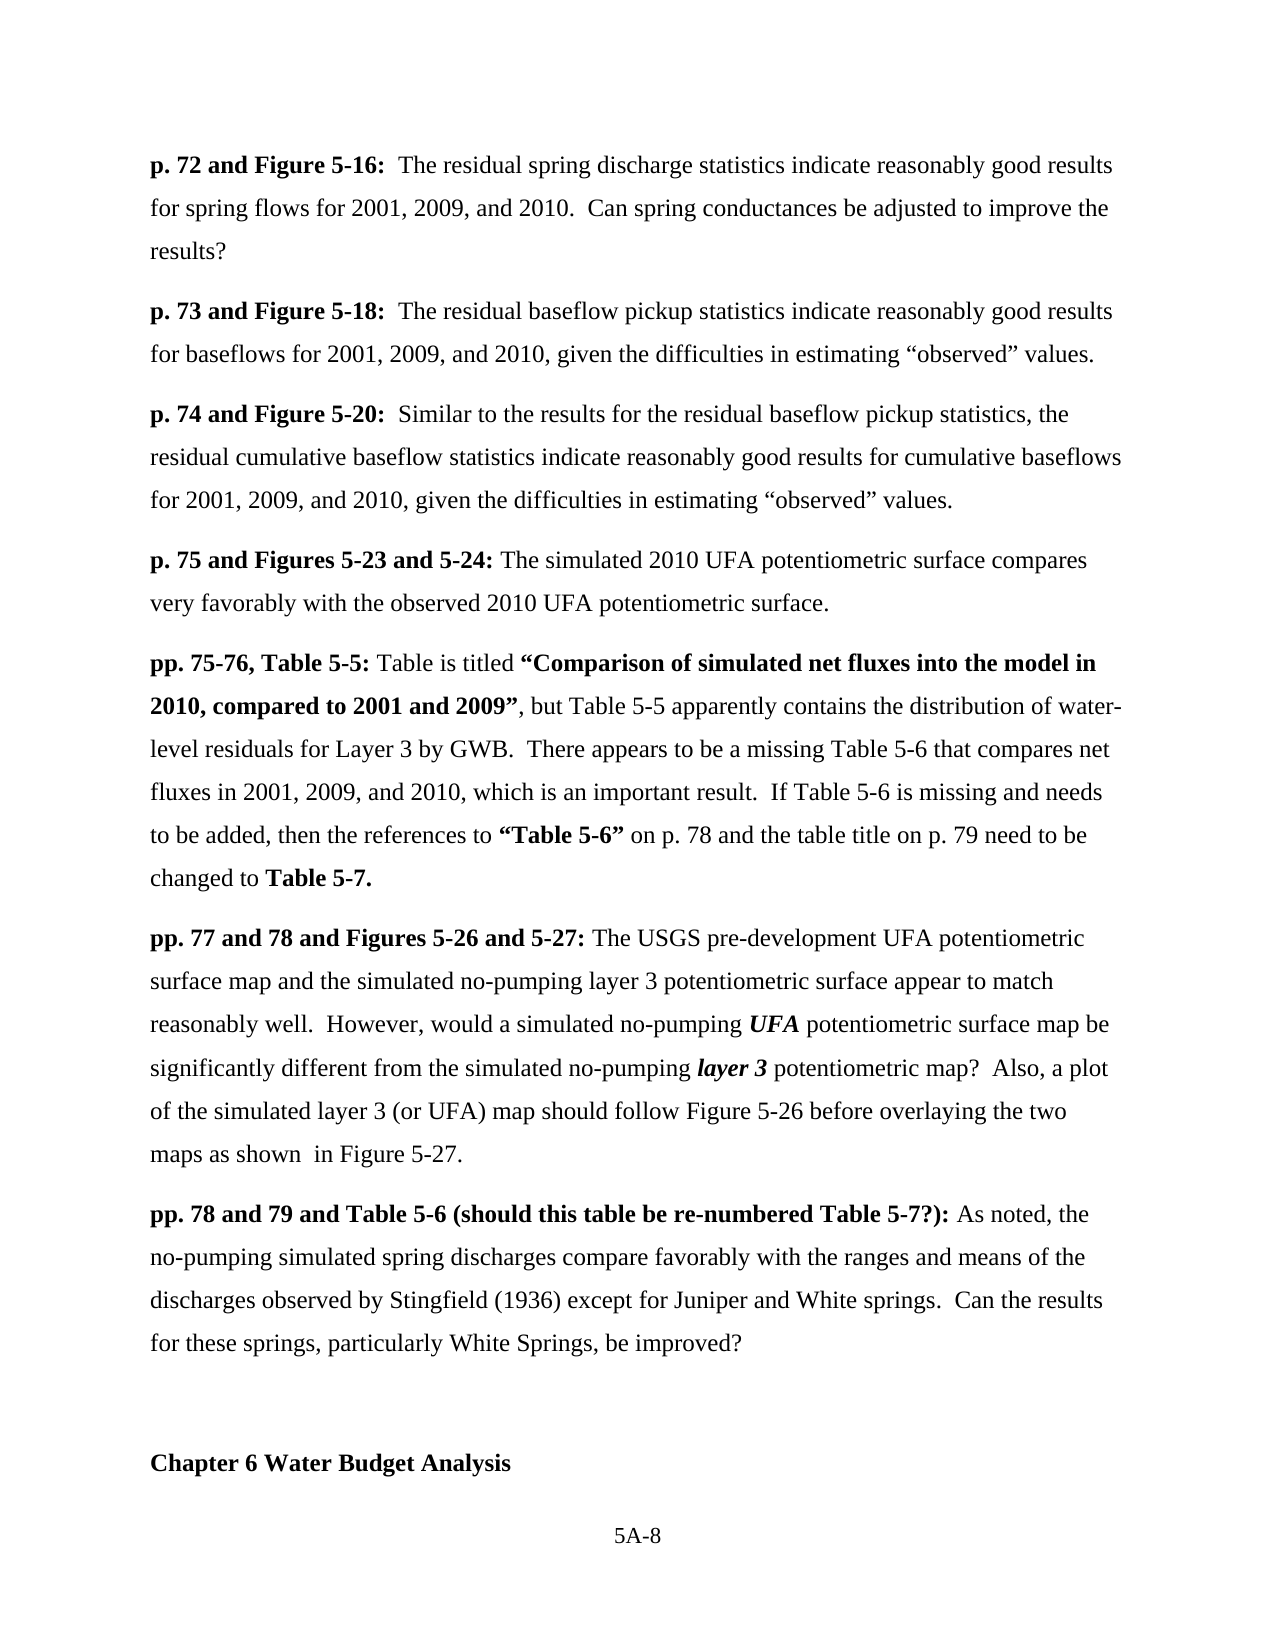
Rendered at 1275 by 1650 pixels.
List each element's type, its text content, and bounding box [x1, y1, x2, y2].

text p. 74 and Figure 5-20: Similar to the results for the residual baseflow pickup statistics, the residual cumulative baseflow statistics indicate reasonably good results for cumulative baseflows for 2001, 2009, and 2010, given the difficulties in estimating “observed” values. [150, 399, 1125, 514]
text Chapter 6 Water Budget Analysis [150, 1448, 1125, 1476]
text p. 73 and Figure 5-18: The residual baseflow pickup statistics indicate reasonably good results for baseflows for 2001, 2009, and 2010, given the difficulties in estimating “observed” values. [150, 296, 1125, 368]
text pp. 75-76, Table 5-5: Table is titled “Comparison of simulated net fluxes into the model in 2010, compared to 2001 and 2009”, but Table 5-5 apparently contains the distribution of water-level residuals for Layer 3 by GWB. There appears to be a missing Table 5-6 that compares net fluxes in 2001, 2009, and 2010, which is an important result. If Table 5-6 is missing and needs to be added, then the references to “Table 5-6” on p. 78 and the table title on p. 79 need to be changed to Table 5-7. [150, 648, 1125, 892]
text p. 75 and Figures 5-23 and 5-24: The simulated 2010 UFA potentiometric surface compares very favorably with the observed 2010 UFA potentiometric surface. [150, 545, 1125, 617]
text p. 72 and Figure 5-16: The residual spring discharge statistics indicate reasonably good results for spring flows for 2001, 2009, and 2010. Can spring conductances be adjusted to improve the results? [150, 150, 1125, 265]
text pp. 78 and 79 and Table 5-6 (should this table be re-numbered Table 5-7?): As noted, the no-pumping simulated spring discharges compare favorably with the ranges and means of the discharges observed by Stingfield (1936) except for Juniper and White springs. Can the results for these springs, particularly White Springs, be improved? [150, 1199, 1125, 1357]
text pp. 77 and 78 and Figures 5-26 and 5-27: The USGS pre-development UFA potentiometric surface map and the simulated no-pumping layer 3 potentiometric surface appear to match reasonably well. However, would a simulated no-pumping UFA potentiometric surface map be significantly different from the simulated no-pumping layer 3 potentiometric map? Also, a plot of the simulated layer 3 (or UFA) map should follow Figure 5-26 before overlaying the two maps as shown in Figure 5-27. [150, 923, 1125, 1168]
